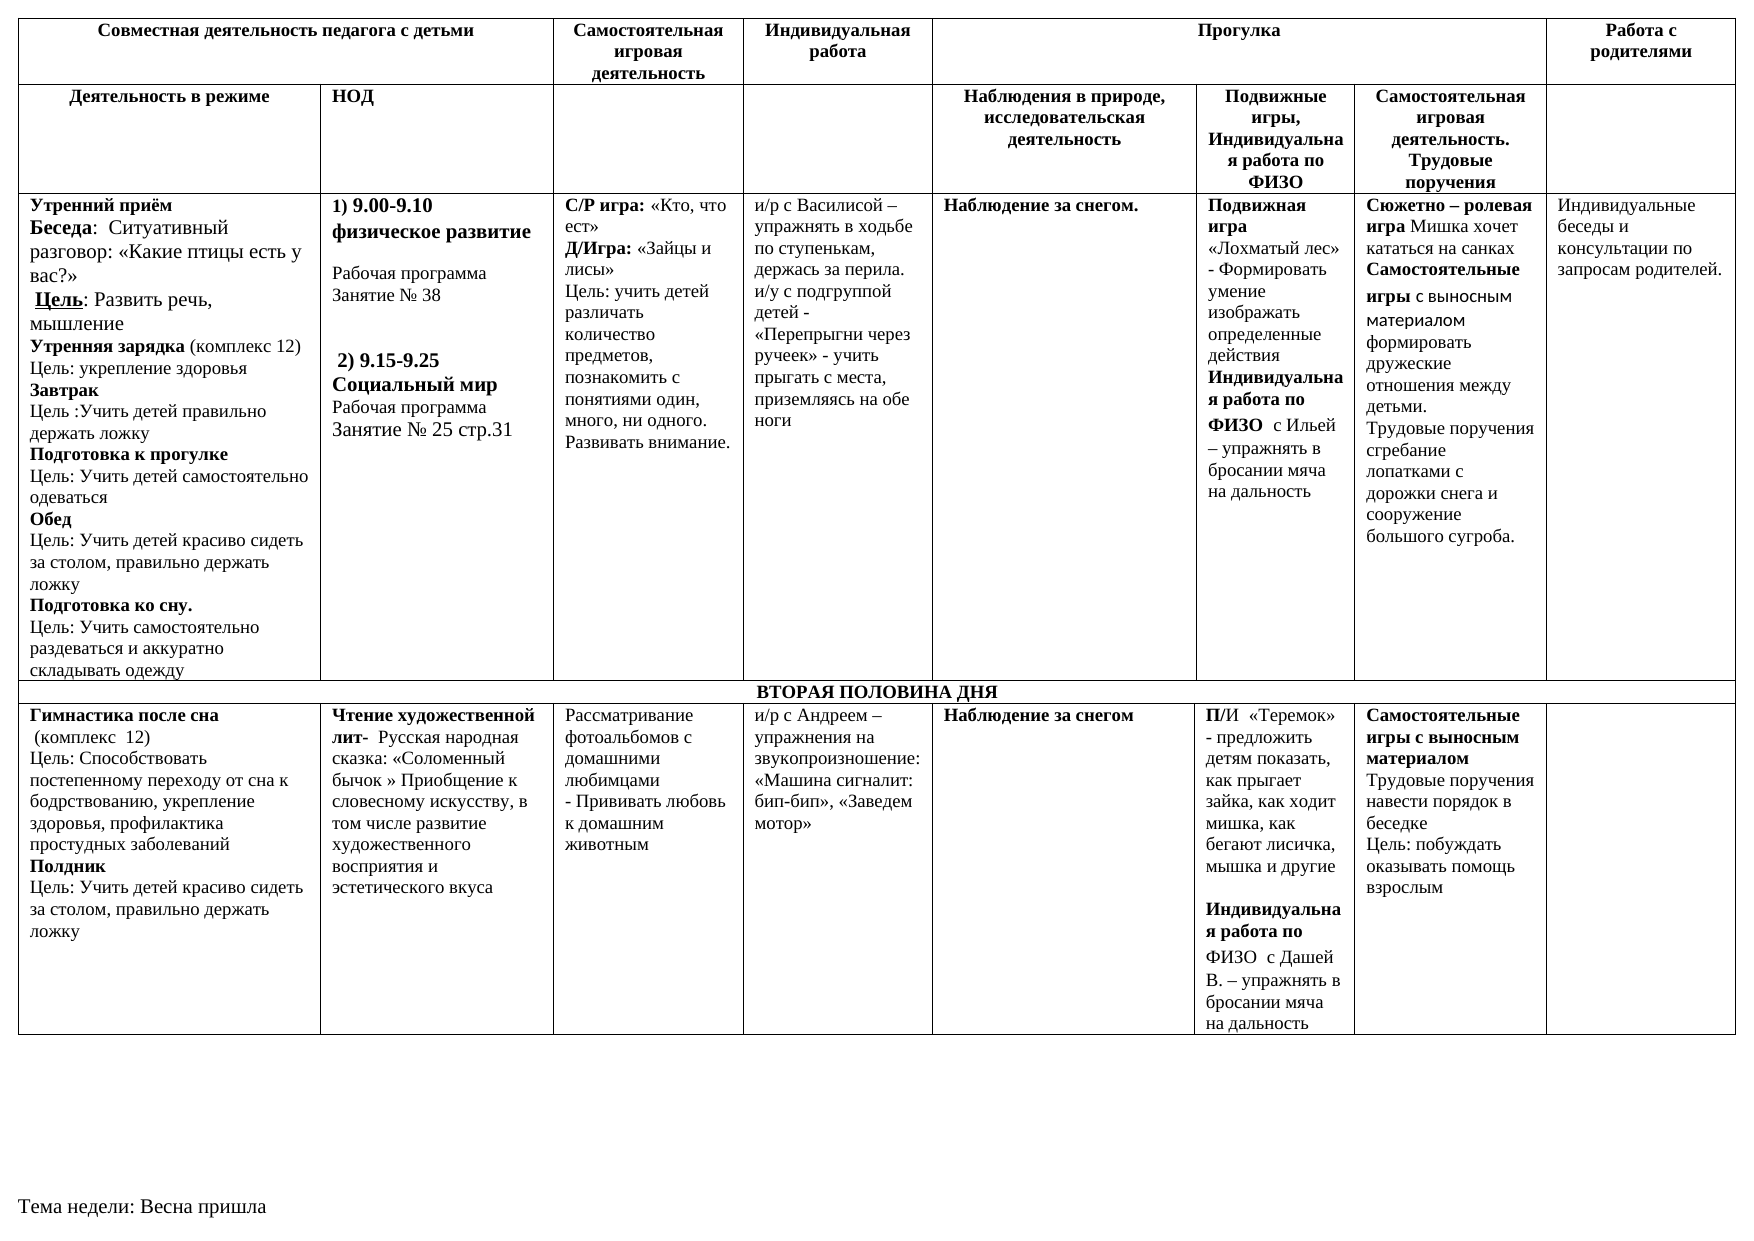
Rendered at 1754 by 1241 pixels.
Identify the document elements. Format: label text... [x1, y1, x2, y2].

table_cell Подвижные игры, Индивидуальная работа по ФИЗО [1197, 85, 1354, 192]
table_cell С/Р игра: «Кто, что ест» Д/Игра: «Зайцы и лисы» Цель: учить детей различать количество предметов, познакомить с понятиями один, много, ни одного. Развивать внимание. [554, 194, 743, 680]
table_cell Чтение художественной лит- Русская народная сказка: «Соломенный бычок » Приобщение к словесному искусству, в том числе развитие художественного восприятия и эстетического вкуса [321, 704, 553, 1034]
text Тема недели: Весна пришла [18, 1194, 1736, 1218]
table_cell Самостоятельная игровая деятельность. Трудовые поручения [1355, 85, 1546, 192]
table_cell Совместная деятельность педагога с детьми [19, 19, 553, 83]
table_cell Прогулка [933, 19, 1546, 83]
table_cell Самостоятельная игровая деятельность [554, 19, 743, 83]
table_cell НОД [321, 85, 553, 192]
table_cell П/И «Теремок» - предложить детям показать, как прыгает зайка, как ходит мишка, как бегают лисичка, мышка и другие Индивидуальная работа по ФИЗО с Дашей В. – упражнять в бросании мяча на дальность [1195, 704, 1354, 1034]
table_cell и/р с Андреем – упражнения на звукопроизношение: «Машина сигналит: бип-бип», «Заведем мотор» [744, 704, 932, 1034]
table_cell Утренний приём Беседа: Ситуативный разговор: «Какие птицы есть у вас?» Цель: Развить речь, мышление Утренняя зарядка (комплекс 12) Цель: укрепление здоровья Завтрак Цель :Учить детей правильно держать ложку Подготовка к прогулке Цель: Учить детей самостоятельно одеваться Обед Цель: Учить детей красиво сидеть за столом, правильно держать ложку Подготовка ко сну. Цель: Учить самостоятельно раздеваться и аккуратно складывать одежду [19, 194, 320, 680]
table_cell и/р с Василисой – упражнять в ходьбе по ступенькам, держась за перила. и/у с подгруппой детей - «Перепрыгни через ручеек» - учить прыгать с места, приземляясь на обе ноги [744, 194, 932, 680]
table_cell [1547, 704, 1735, 1034]
table_cell Сюжетно – ролевая игра Мишка хочет кататься на санках Самостоятельные игры с выносным материалом формировать дружеские отношения между детьми. Трудовые поручения сгребание лопатками с дорожки снега и сооружение большого сугроба. [1355, 194, 1546, 680]
table_cell Рассматривание фотоальбомов с домашними любимцами - Прививать любовь к домашним животным [554, 704, 743, 1034]
table_cell Индивидуальная работа [744, 19, 932, 83]
table_cell [554, 85, 743, 192]
table_cell Деятельность в режиме [19, 85, 320, 192]
table_cell ВТОРАЯ ПОЛОВИНА ДНЯ [19, 681, 1735, 703]
table_cell Самостоятельные игры с выносным материалом Трудовые поручения навести порядок в беседке Цель: побуждать оказывать помощь взрослым [1355, 704, 1546, 1034]
table_cell Наблюдение за снегом [933, 704, 1194, 1034]
table_cell Работа с родителями [1547, 19, 1735, 83]
table_cell Наблюдение за снегом. [933, 194, 1196, 680]
table_cell 1) 9.00-9.10 физическое развитие Рабочая программа Занятие № 38 2) 9.15-9.25 Социальный мир Рабочая программа Занятие № 25 стр.31 [321, 194, 553, 680]
table_cell Гимнастика после сна (комплекс 12) Цель: Способствовать постепенному переходу от сна к бодрствованию, укрепление здоровья, профилактика простудных заболеваний Полдник Цель: Учить детей красиво сидеть за столом, правильно держать ложку [19, 704, 320, 1034]
table_cell Подвижная игра «Лохматый лес» - Формировать умение изображать определенные действия Индивидуальная работа по ФИЗО с Ильей – упражнять в бросании мяча на дальность [1197, 194, 1354, 680]
table_cell [1547, 85, 1735, 192]
table_cell Индивидуальные беседы и консультации по запросам родителей. [1547, 194, 1735, 680]
table_cell [744, 85, 932, 192]
table_cell Наблюдения в природе, исследовательская деятельность [933, 85, 1196, 192]
